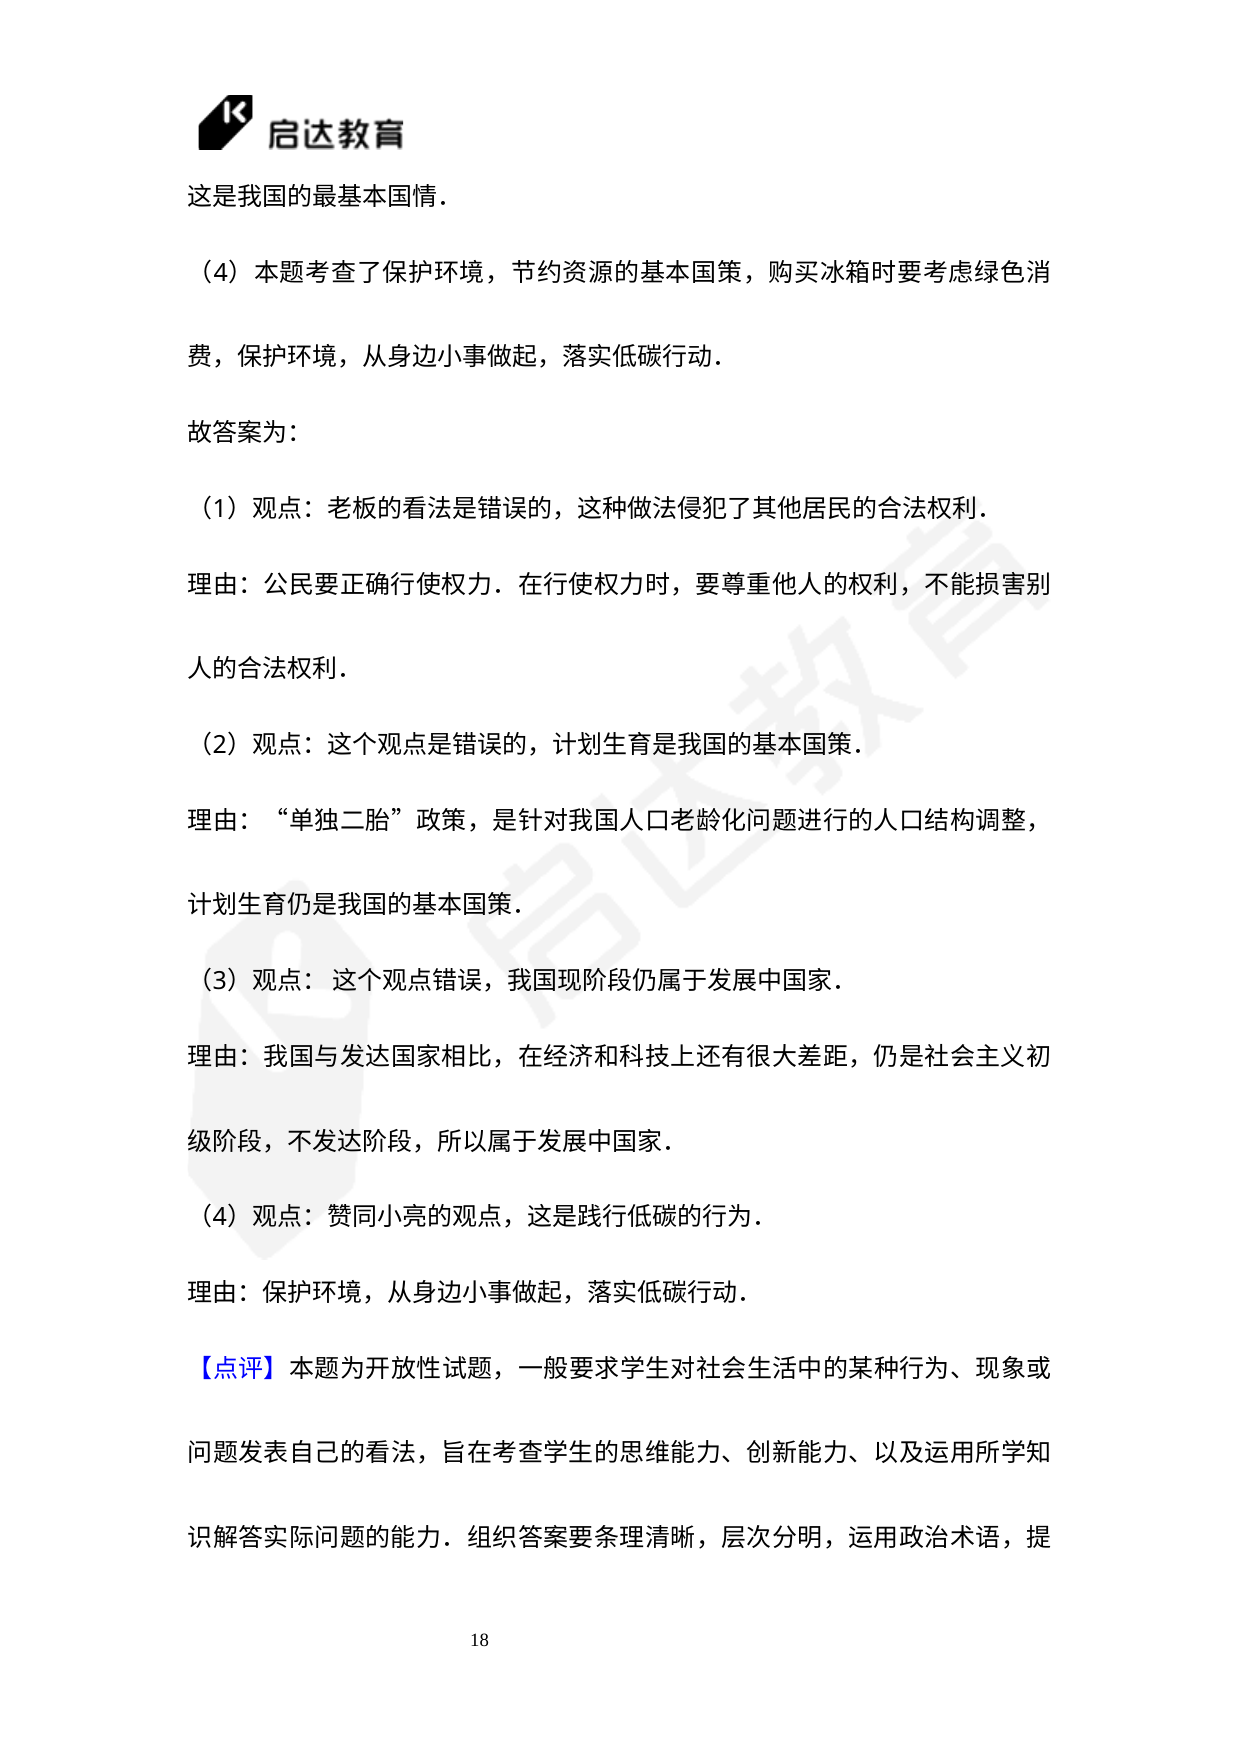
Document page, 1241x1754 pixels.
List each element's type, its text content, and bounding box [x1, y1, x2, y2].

text 理由：我国与发达国家相比，在经济和科技上还有很大差距，仍是社会主义初级阶段，不发达阶段，所以属于发展中国家． [187, 1022, 1053, 1172]
text （4）观点：赞同小亮的观点，这是践行低碳的行为． [187, 1182, 1053, 1247]
text （3）本题考查我国的基本国情．我国正处于并将长期处于社会主义初级阶段，这是我国的最基本国情． [187, 162, 1053, 227]
picture [198, 95, 404, 150]
text 【点评】本题为开放性试题，一般要求学生对社会生活中的某种行为、现象或问题发表自己的看法，旨在考查学生的思维能力、创新能力、以及运用所学知识解答实际问题的能力．组织答案要条理清晰，层次分明，运用政治术语，提高答案的准确性． [187, 1334, 1053, 1568]
text （4）本题考查了保护环境，节约资源的基本国策，购买冰箱时要考虑绿色消费，保护环境，从身边小事做起，落实低碳行动． [187, 238, 1053, 387]
text 理由：公民要正确行使权力．在行使权力时，要尊重他人的权利，不能损害别人的合法权利． [187, 550, 1053, 699]
text 理由：“单独二胎”政策，是针对我国人口老龄化问题进行的人口结构调整，计划生育仍是我国的基本国策． [187, 786, 1053, 935]
text （3）观点： 这个观点错误，我国现阶段仍属于发展中国家． [187, 946, 1053, 1011]
text 故答案为： [187, 398, 1053, 463]
text 理由：保护环境，从身边小事做起，落实低碳行动． [187, 1258, 1053, 1323]
text （2）观点：这个观点是错误的，计划生育是我国的基本国策． [187, 710, 1053, 775]
text （1）观点：老板的看法是错误的，这种做法侵犯了其他居民的合法权利． [187, 474, 1053, 539]
